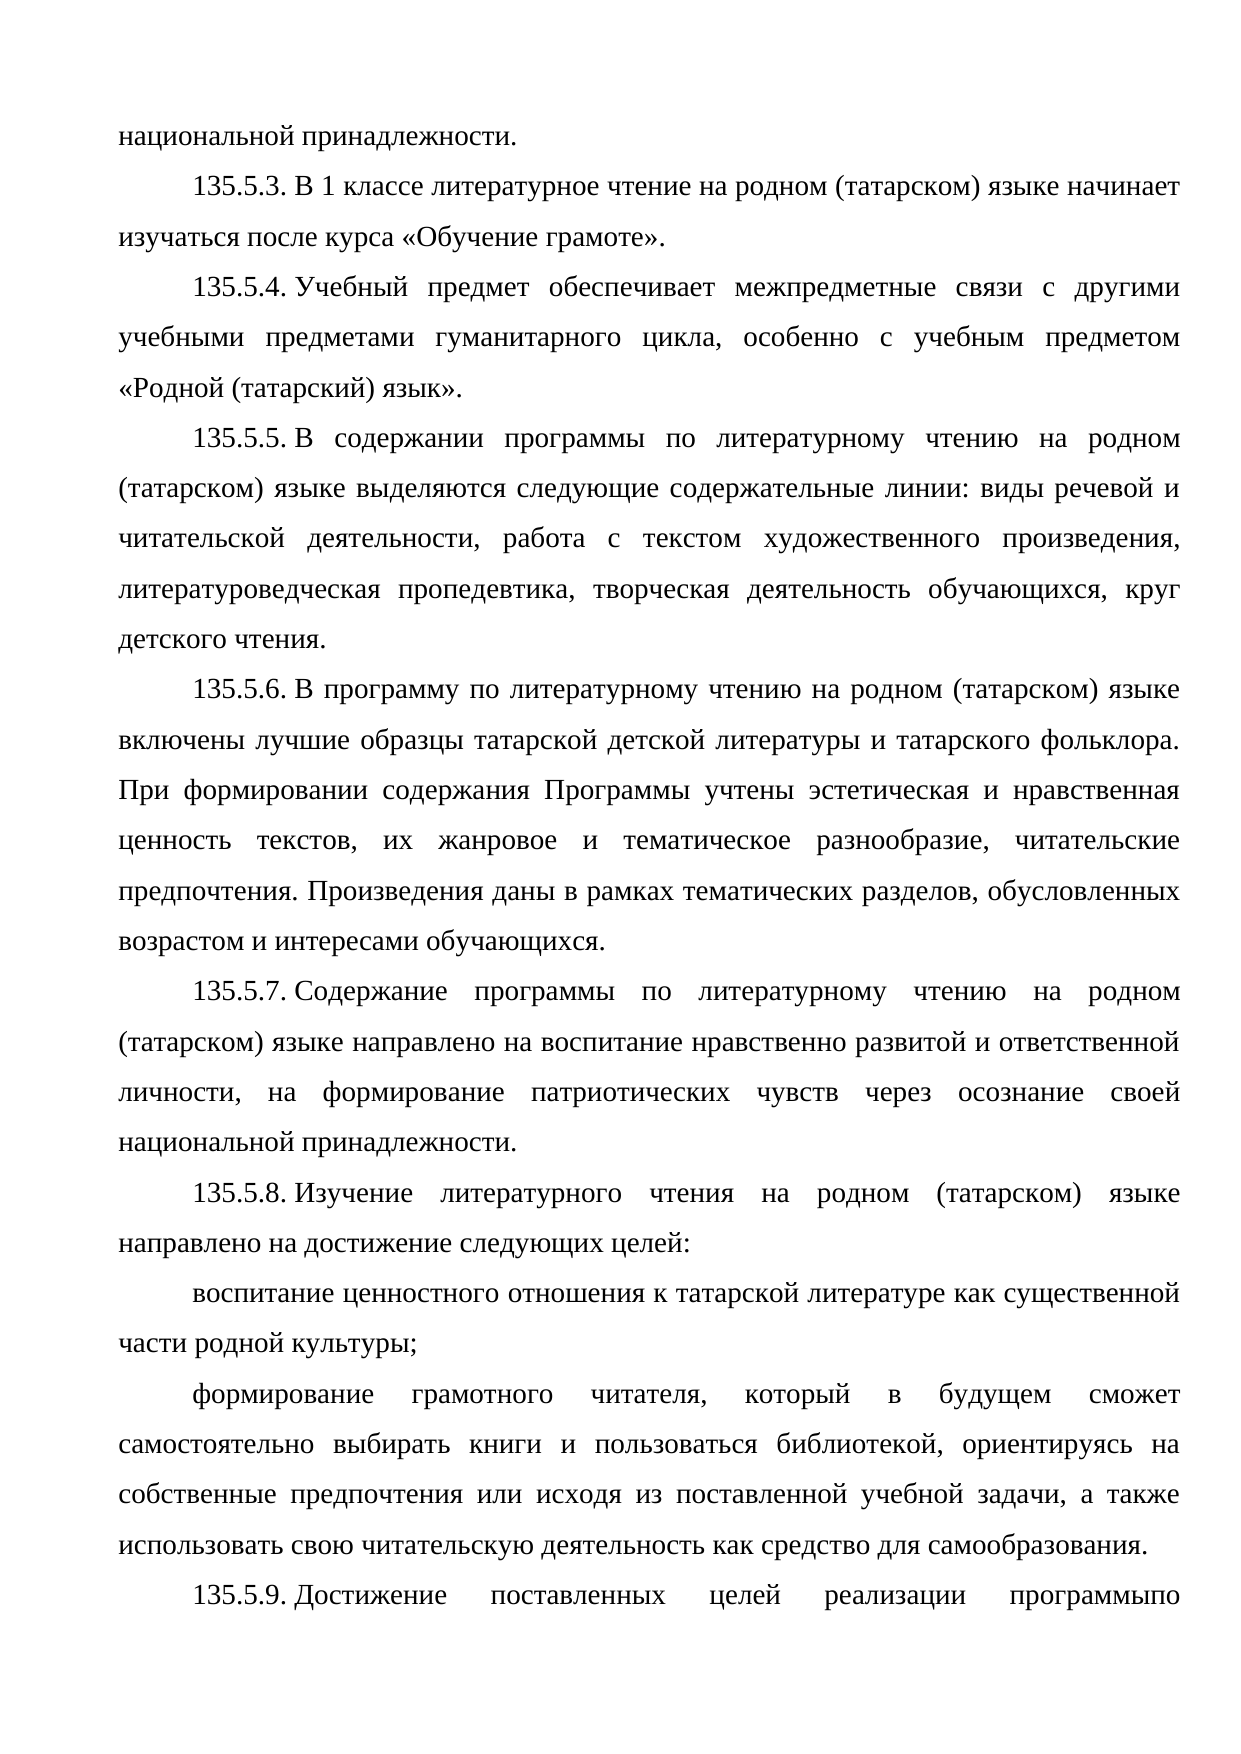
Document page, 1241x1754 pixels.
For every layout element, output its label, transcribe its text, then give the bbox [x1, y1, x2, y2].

text формирование грамотного читателя, который в будущем сможет самостоятельно выбирать книги и пользоваться библиотекой, ориентируясь на собственные предпочтения или исходя из поставленной учебной задачи, а также использовать свою читательскую деятельность как средство для самообразования. [118, 1376, 1181, 1560]
text 135.5.7. Содержание программы по литературному чтению на родном (татарском) языке направлено на воспитание нравственно развитой и ответственной личности, на формирование патриотических чувств через осознание своей национальной принадлежности. [118, 973, 1181, 1158]
text 135.5.5. В содержании программы по литературному чтению на родном (татарском) языке выделяются следующие содержательные линии: виды речевой и читательской деятельности, работа с текстом художественного произведения, литературоведческая пропедевтика, творческая деятельность обучающихся, круг детского чтения. [118, 420, 1181, 655]
text воспитание ценностного отношения к татарской литературе как существенной части родной культуры; [118, 1275, 1181, 1359]
text 135.5.4. Учебный предмет обеспечивает межпредметные связи с другими учебными предметами гуманитарного цикла, особенно с учебным предметом «Родной (татарский) язык». [118, 269, 1181, 403]
text 135.5.8. Изучение литературного чтения на родном (татарском) языке направлено на достижение следующих целей: [118, 1175, 1181, 1258]
text 135.5.6. В программу по литературному чтению на родном (татарском) языке включены лучшие образцы татарской детской литературы и татарского фольклора. При формировании содержания Программы учтены эстетическая и нравственная ценность текстов, их жанровое и тематическое разнообразие, читательские предпочтения. Произведения даны в рамках тематических разделов, обусловленных возрастом и интересами обучающихся. [118, 672, 1181, 957]
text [118, 118, 1181, 152]
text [118, 1577, 1181, 1611]
text 135.5.3. В 1 классе литературное чтение на родном (татарском) языке начинает изучаться после курса «Обучение грамоте». [118, 168, 1181, 252]
